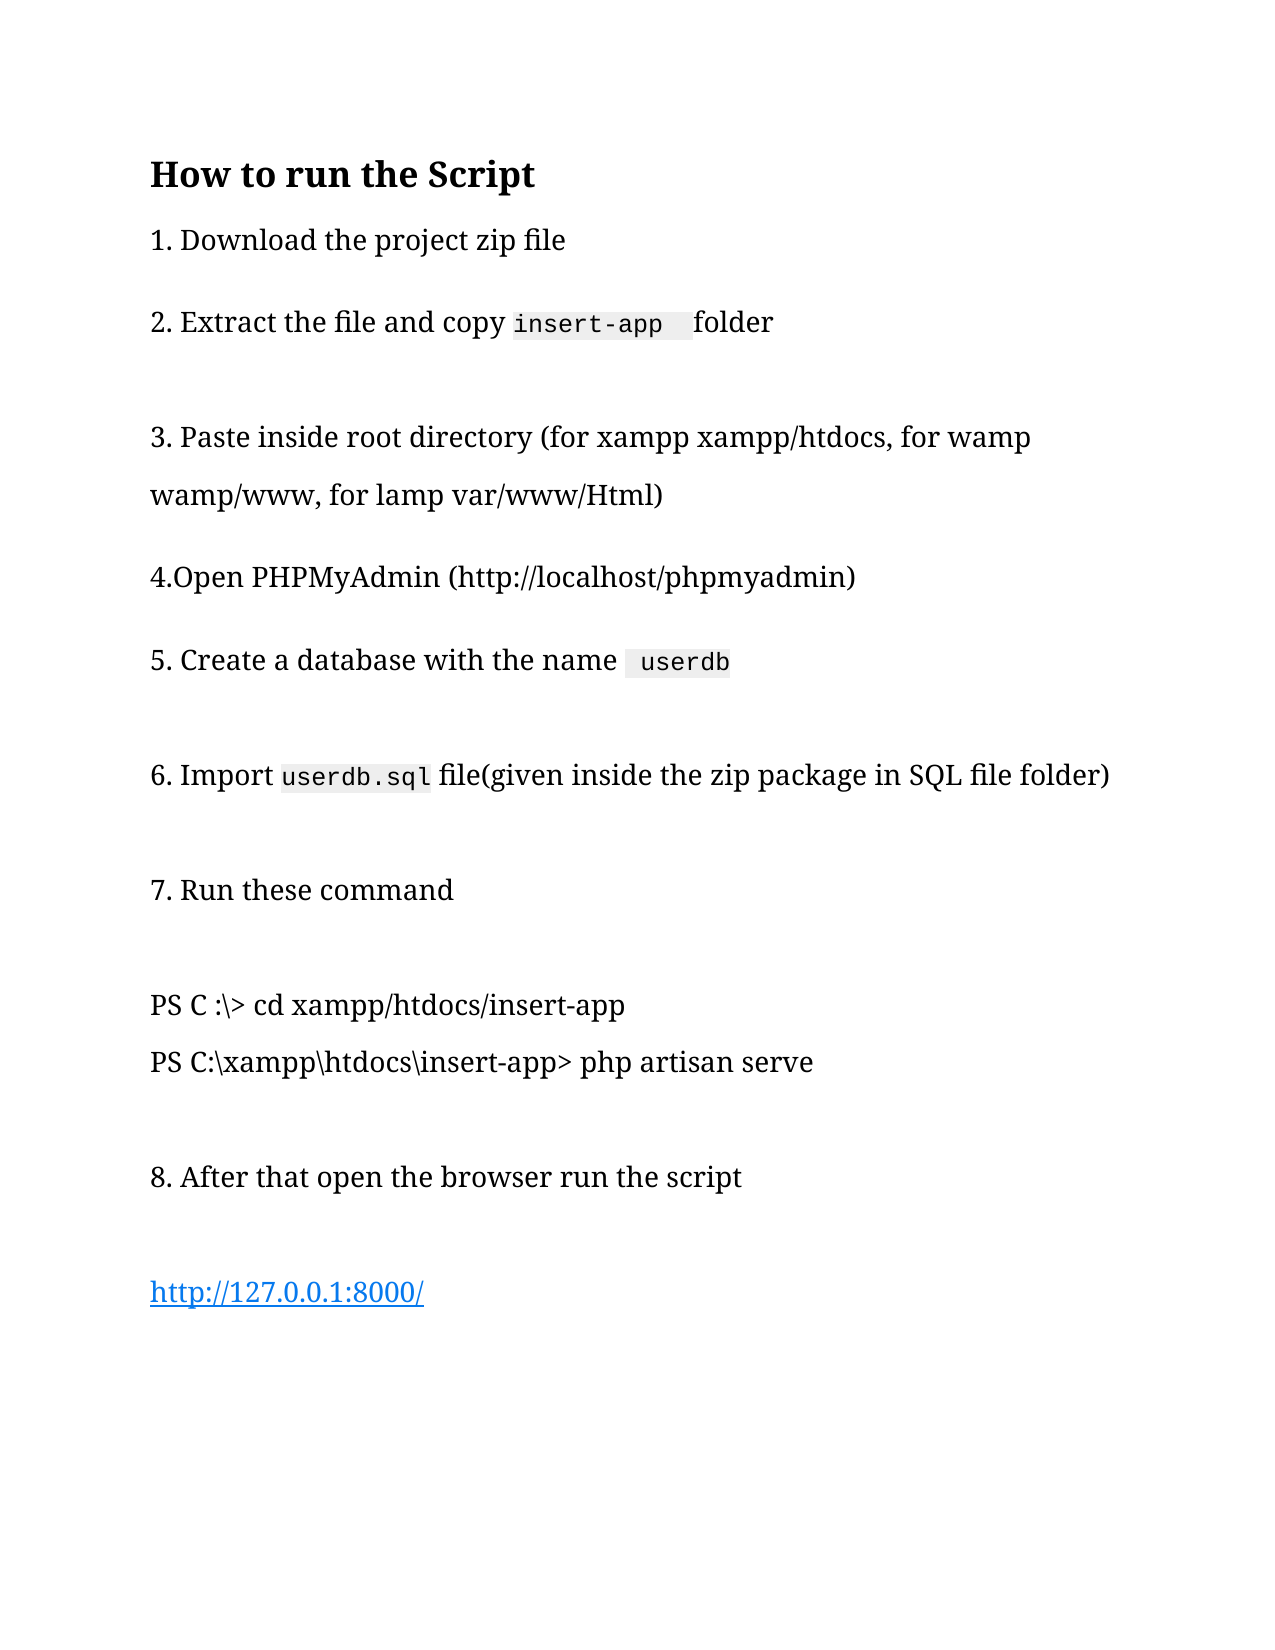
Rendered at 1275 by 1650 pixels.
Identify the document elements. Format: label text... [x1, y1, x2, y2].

text http://127.0.0.1:8000/ [150, 1273, 1125, 1311]
text How to run the Script [150, 150, 1125, 198]
text 4.Open PHPMyAdmin (http://localhost/phpmyadmin) [150, 558, 1125, 596]
text 8. After that open the browser run the script [150, 1158, 1125, 1196]
text 6. Import userdb.sql file(given inside the zip package in SQL file folder) [150, 755, 1125, 793]
text 2. Extract the file and copy insert-app folder [150, 303, 1125, 341]
text PS C :\> cd xampp/htdocs/insert-app [150, 985, 1125, 1023]
text 1. Download the project zip file [150, 220, 1125, 258]
text 7. Run these command [150, 870, 1125, 908]
text PS C:\xampp\htdocs\insert-app> php artisan serve [150, 1043, 1125, 1081]
text 3. Paste inside root directory (for xampp xampp/htdocs, for wamp wamp/www, for lamp var/www/Html) [150, 418, 1125, 513]
text 5. Create a database with the name userdb [150, 640, 1125, 678]
